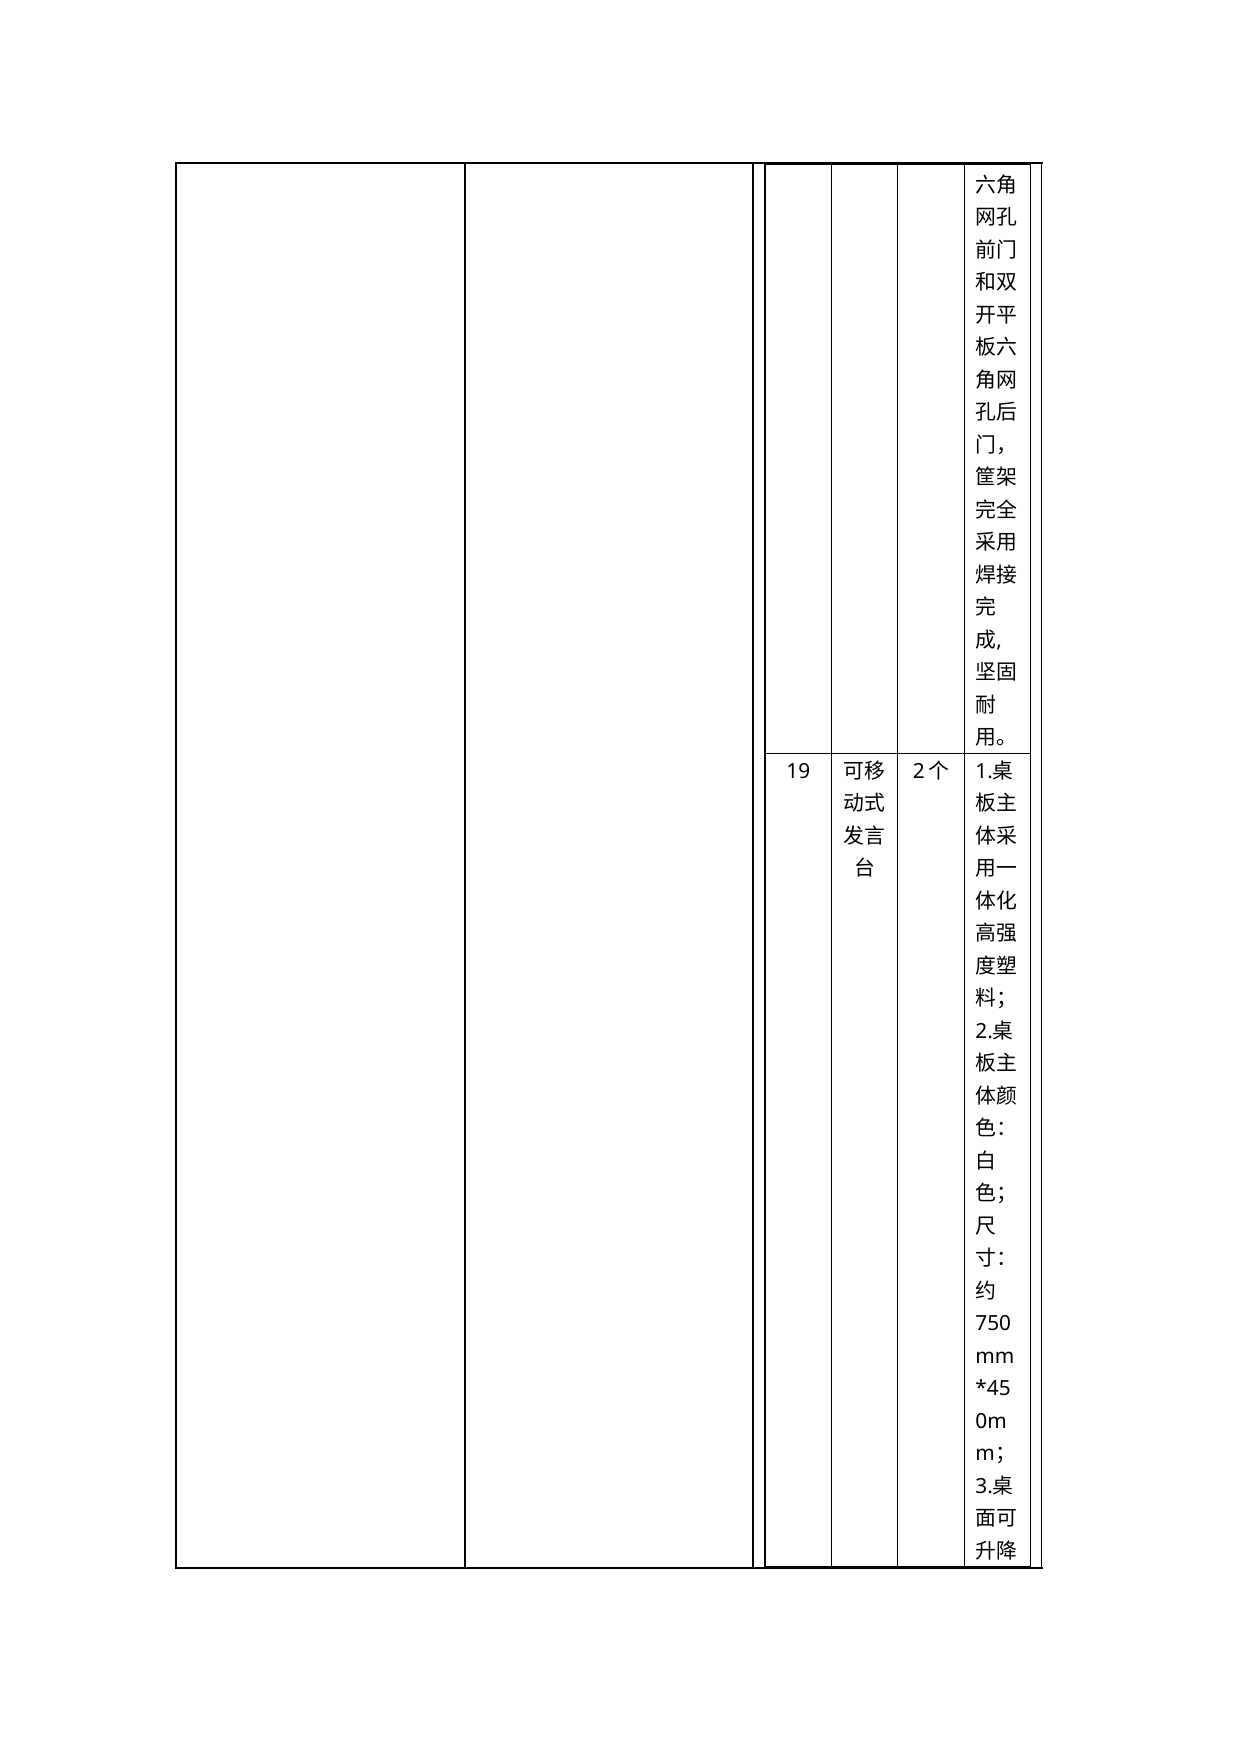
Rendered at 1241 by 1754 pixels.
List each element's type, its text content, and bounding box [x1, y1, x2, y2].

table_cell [832, 754, 897, 1566]
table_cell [898, 754, 964, 1566]
table_cell 1 [466, 164, 752, 1567]
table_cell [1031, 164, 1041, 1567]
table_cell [766, 754, 831, 1566]
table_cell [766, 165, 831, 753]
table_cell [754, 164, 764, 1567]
table_cell [177, 164, 464, 1567]
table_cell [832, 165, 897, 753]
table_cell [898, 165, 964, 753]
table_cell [965, 754, 1030, 1566]
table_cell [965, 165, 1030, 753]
